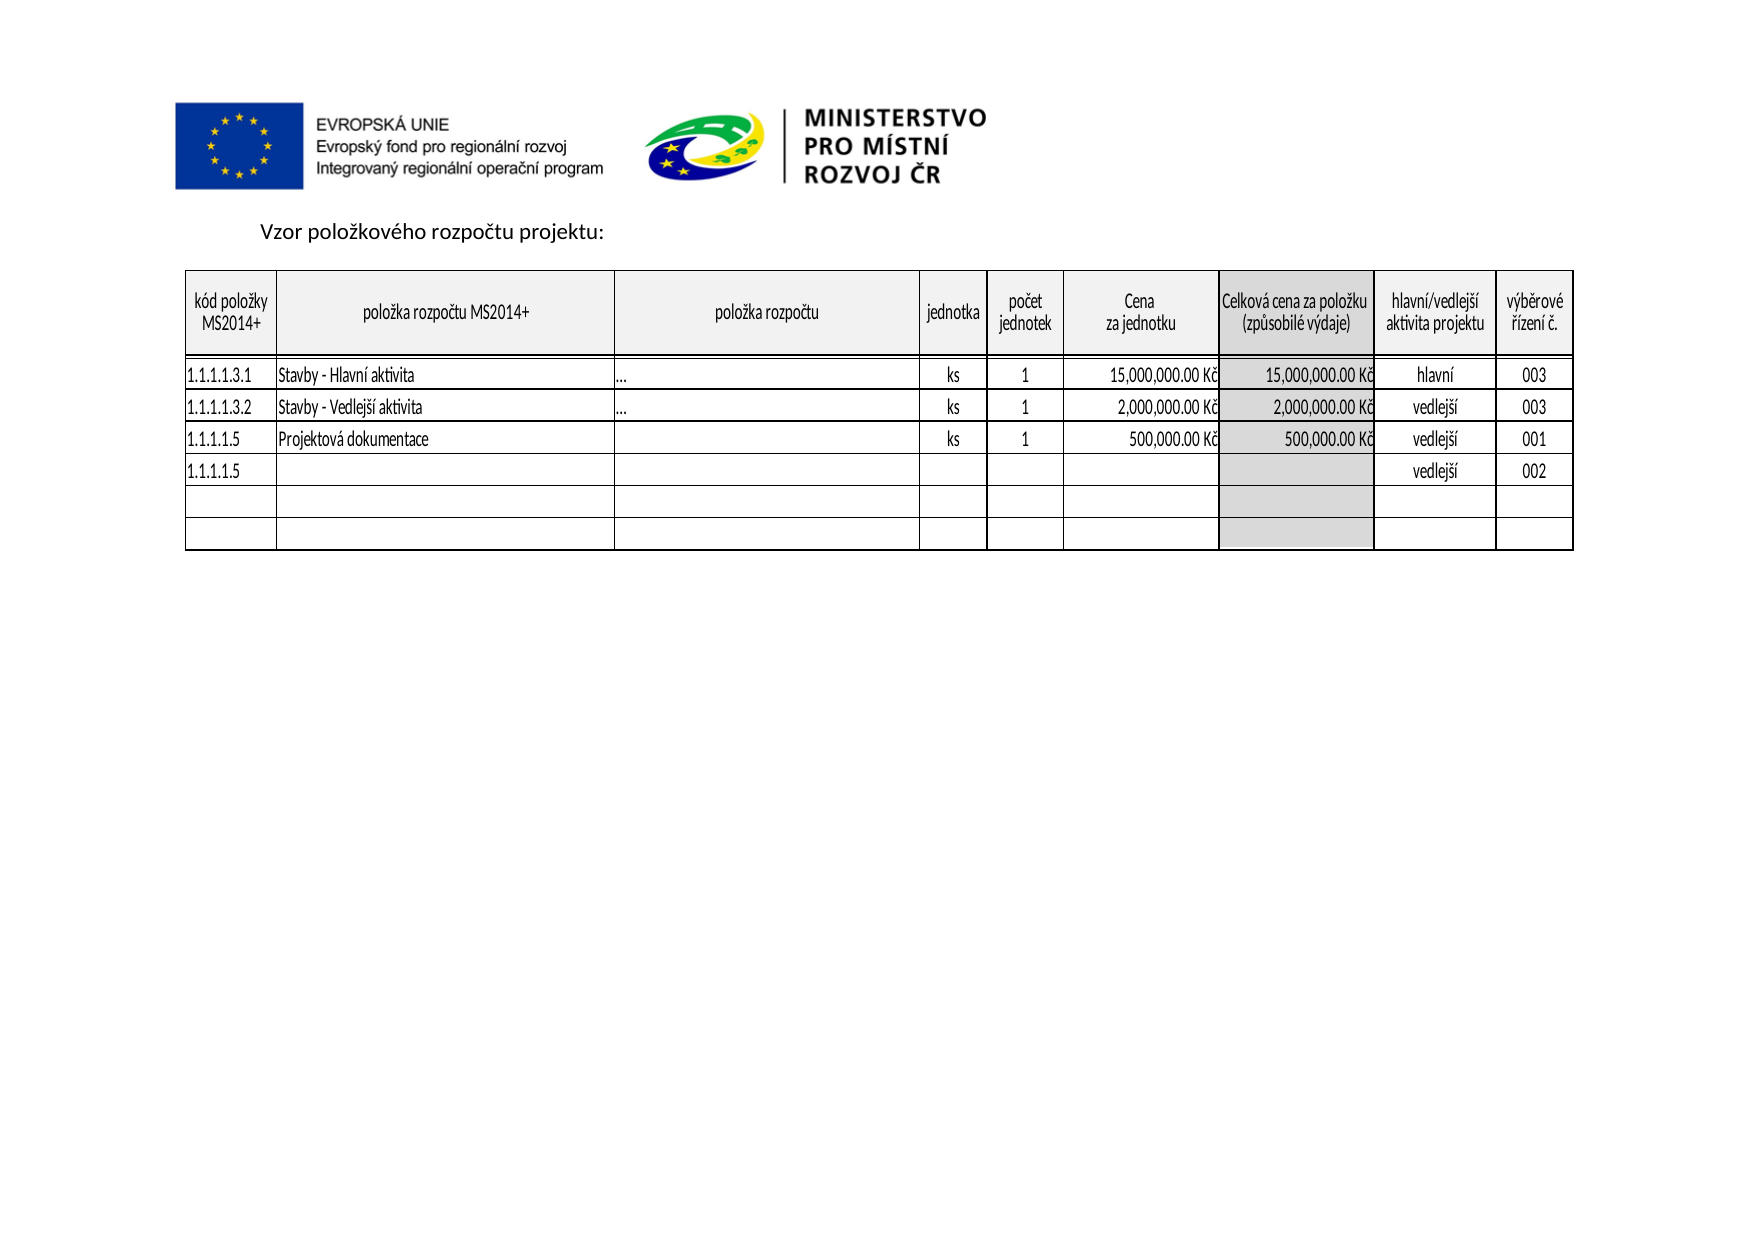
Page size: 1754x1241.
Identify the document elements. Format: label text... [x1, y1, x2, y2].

picture [147, 73, 1014, 218]
text Vzor položkového rozpočtu projektu: [260, 217, 1606, 246]
